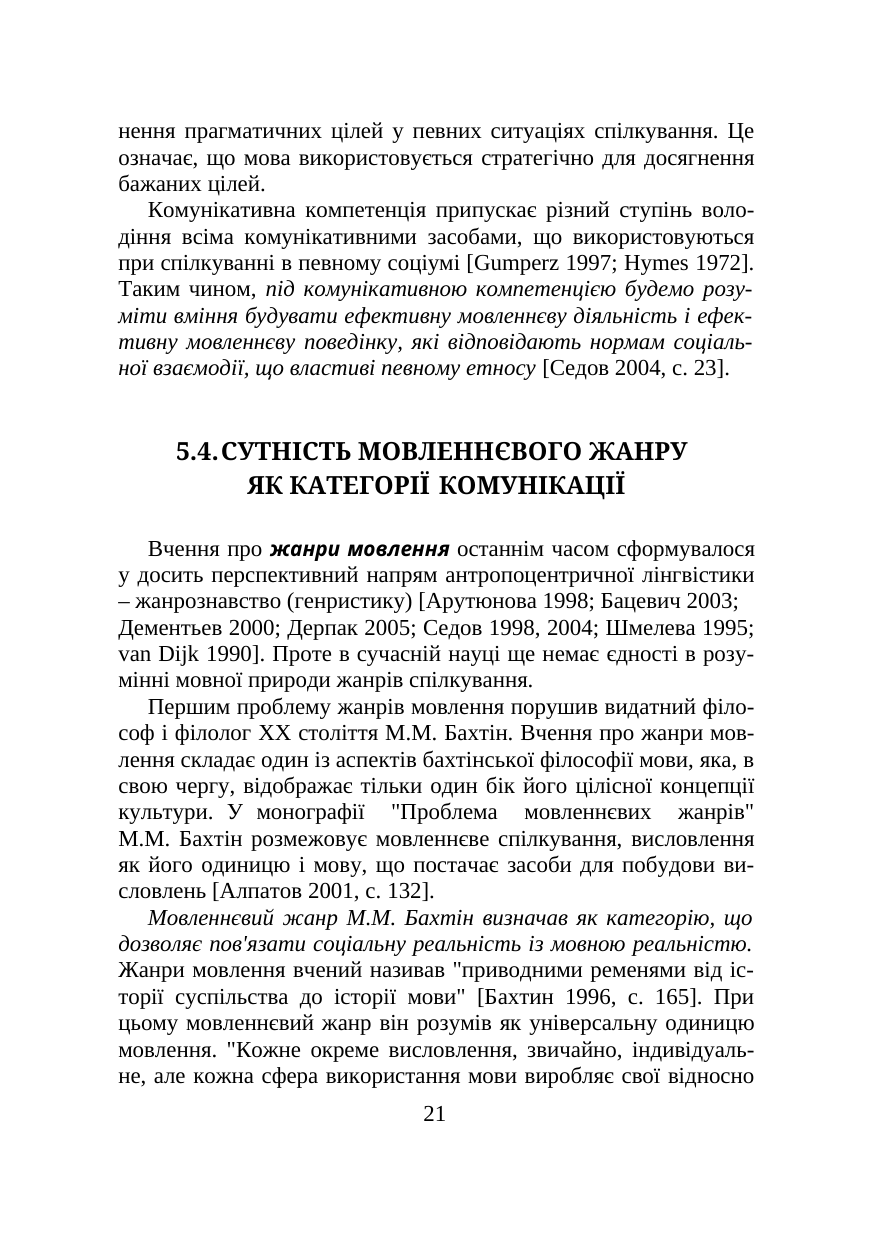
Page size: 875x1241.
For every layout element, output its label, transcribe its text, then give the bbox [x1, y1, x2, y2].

text Вчення про жанри мовлення останнім часом сформувалося у досить перспективний напрям антропоцентричної лінгвістики – жанрознавство (генристику) [Арутюнова 1998; Бацевич 2003; [118, 534, 756, 613]
text Комунікативна компетенція припускає різний ступінь воло- діння всіма комунікативними засобами, що використовуються при спілкуванні в певному соціумі [Gumperz 1997; Hymes 1972]. Таким чином, під комунікативною компетенцією будемо розу- міти вміння будувати ефективну мовленнєву діяльність і ефек- тивну мовленнєву поведінку, які відповідають нормам соціаль- ної взаємодії, що властиві певному етносу [Седов 2004, с. 23]. [118, 196, 755, 381]
text нення прагматичних цілей у певних ситуаціях спілкування. Це означає, що мова використовується стратегічно для досягнення бажаних цілей. [118, 117, 755, 196]
subtitle СУТНІСТЬ МОВЛЕННЄВОГО ЖАНРУ ЯК КАТЕГОРІЇ КОМУНІКАЦІЇ [176, 434, 698, 502]
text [118, 904, 755, 1088]
text Першим проблему жанрів мовлення порушив видатний філо- соф і філолог ХХ століття М.М. Бахтін. Вчення про жанри мов- лення складає один із аспектів бахтінської філософії мови, яка, в свою чергу, відображає тільки один бік його цілісної концепції культури. У монографії "Проблема мовленнєвих жанрів" М.М. Бахтін розмежовує мовленнєве спілкування, висловлення як його одиницю і мову, що постачає засоби для побудови ви- словлень [Алпатов 2001, с. 132]. [118, 693, 755, 904]
text Дементьев 2000; Дерпак 2005; Седов 1998, 2004; Шмелева 1995; van Dijk 1990]. Проте в сучасній науці ще немає єдності в розу- мінні мовної природи жанрів спілкування. [118, 614, 756, 693]
